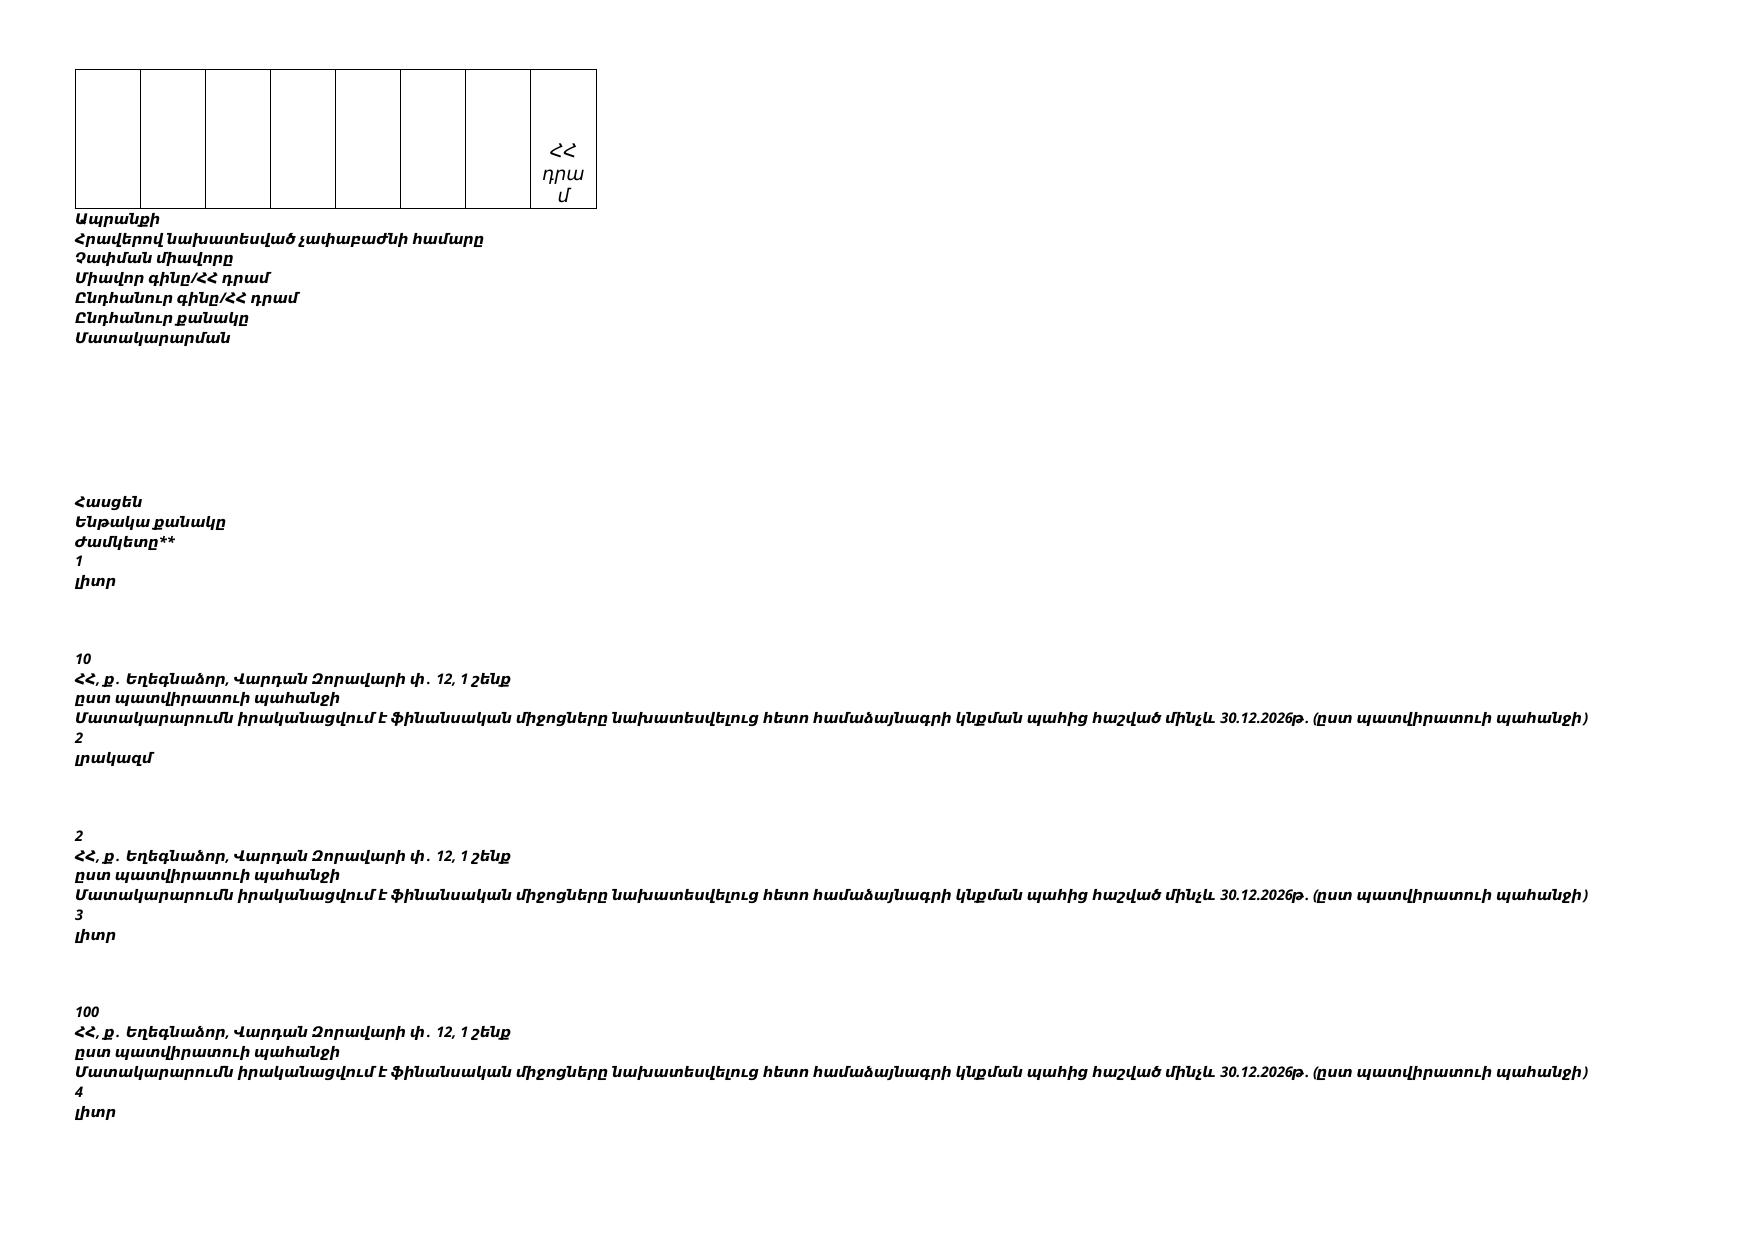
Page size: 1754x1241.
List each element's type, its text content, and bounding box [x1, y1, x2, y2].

text ՀՀ դրամ [542, 70, 585, 207]
